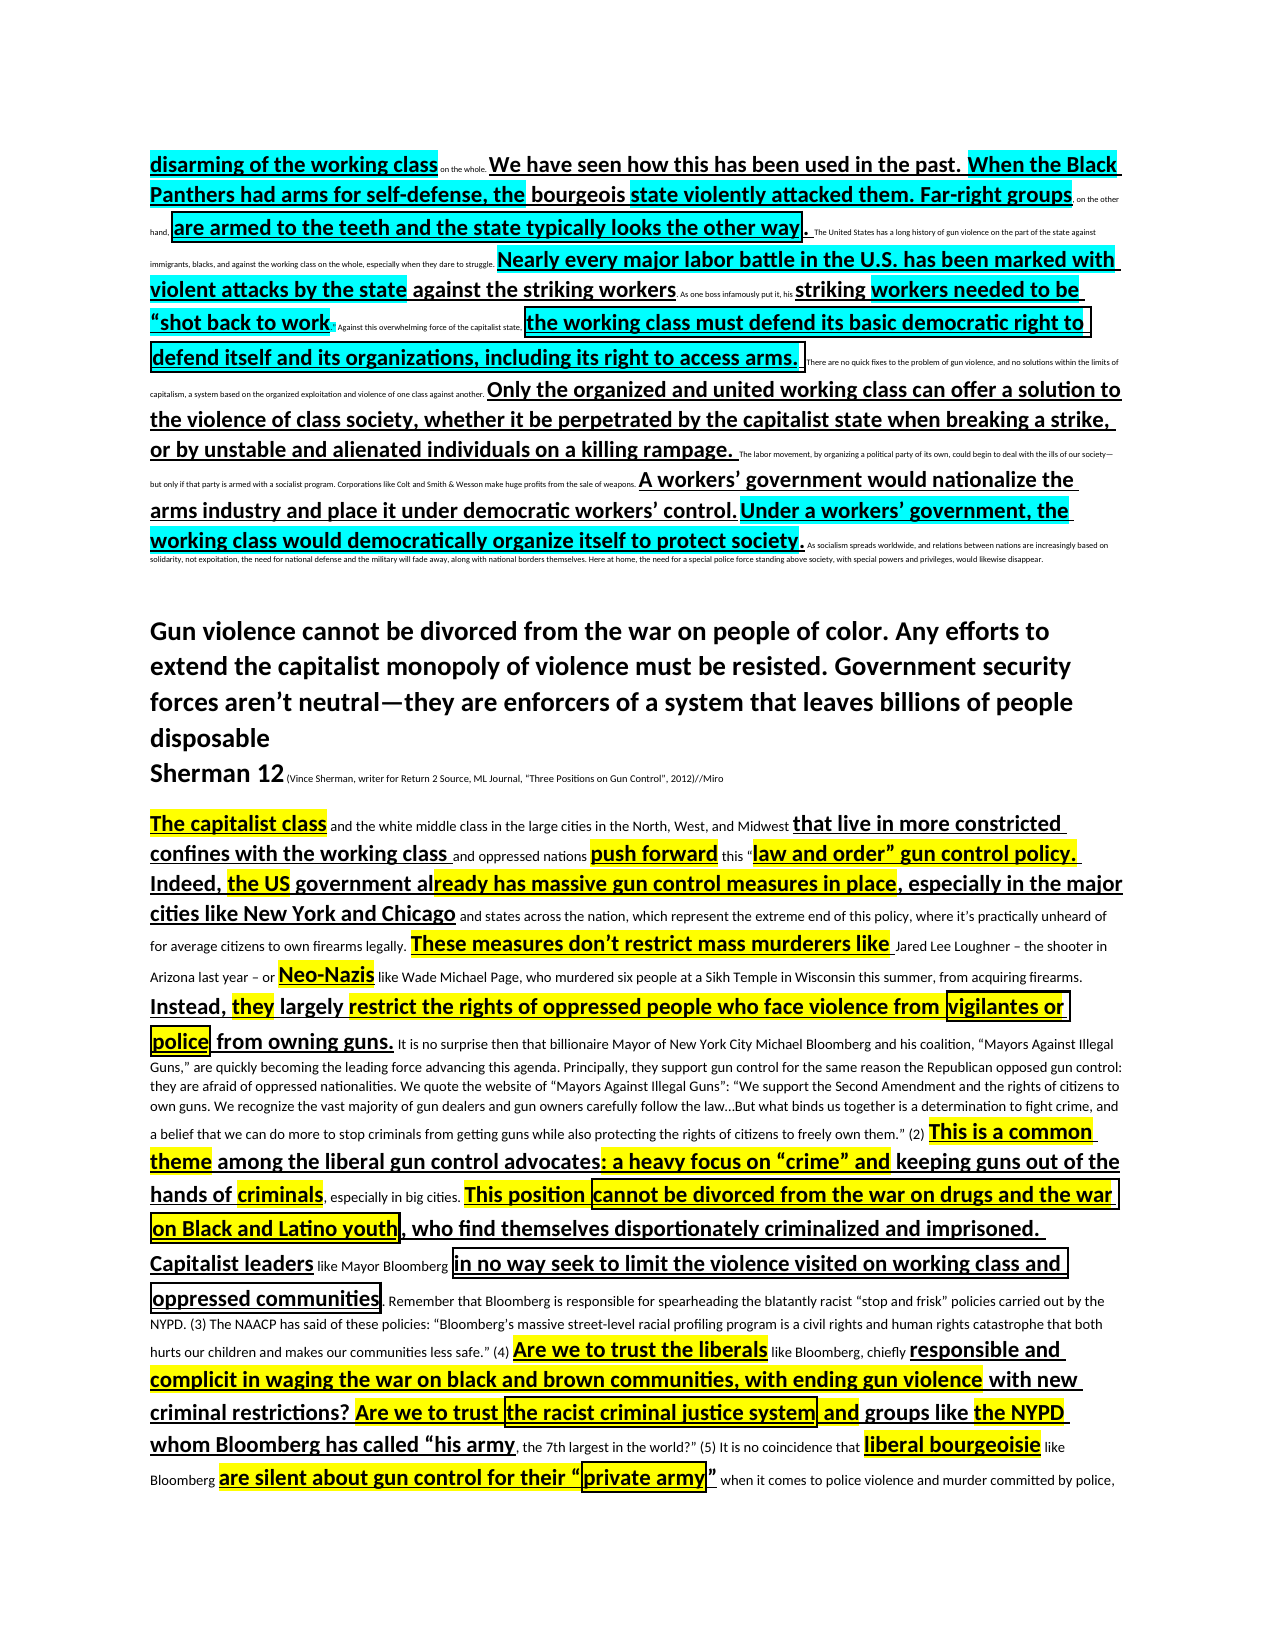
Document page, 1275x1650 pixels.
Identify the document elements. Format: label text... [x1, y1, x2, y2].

text Sherman 12 (Vince Sherman, writer for Return 2 Source, ML Journal, “Three Positions on Gun Control”, 2012)//Miro [150, 756, 1125, 789]
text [150, 809, 1125, 1493]
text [150, 150, 1125, 595]
subtitle Gun violence cannot be divorced from the war on people of color. Any efforts to extend the capitalist monopoly of violence must be resisted. Government security forces aren’t neutral—they are enforcers of a system that leaves billions of people disposable [150, 614, 1125, 754]
